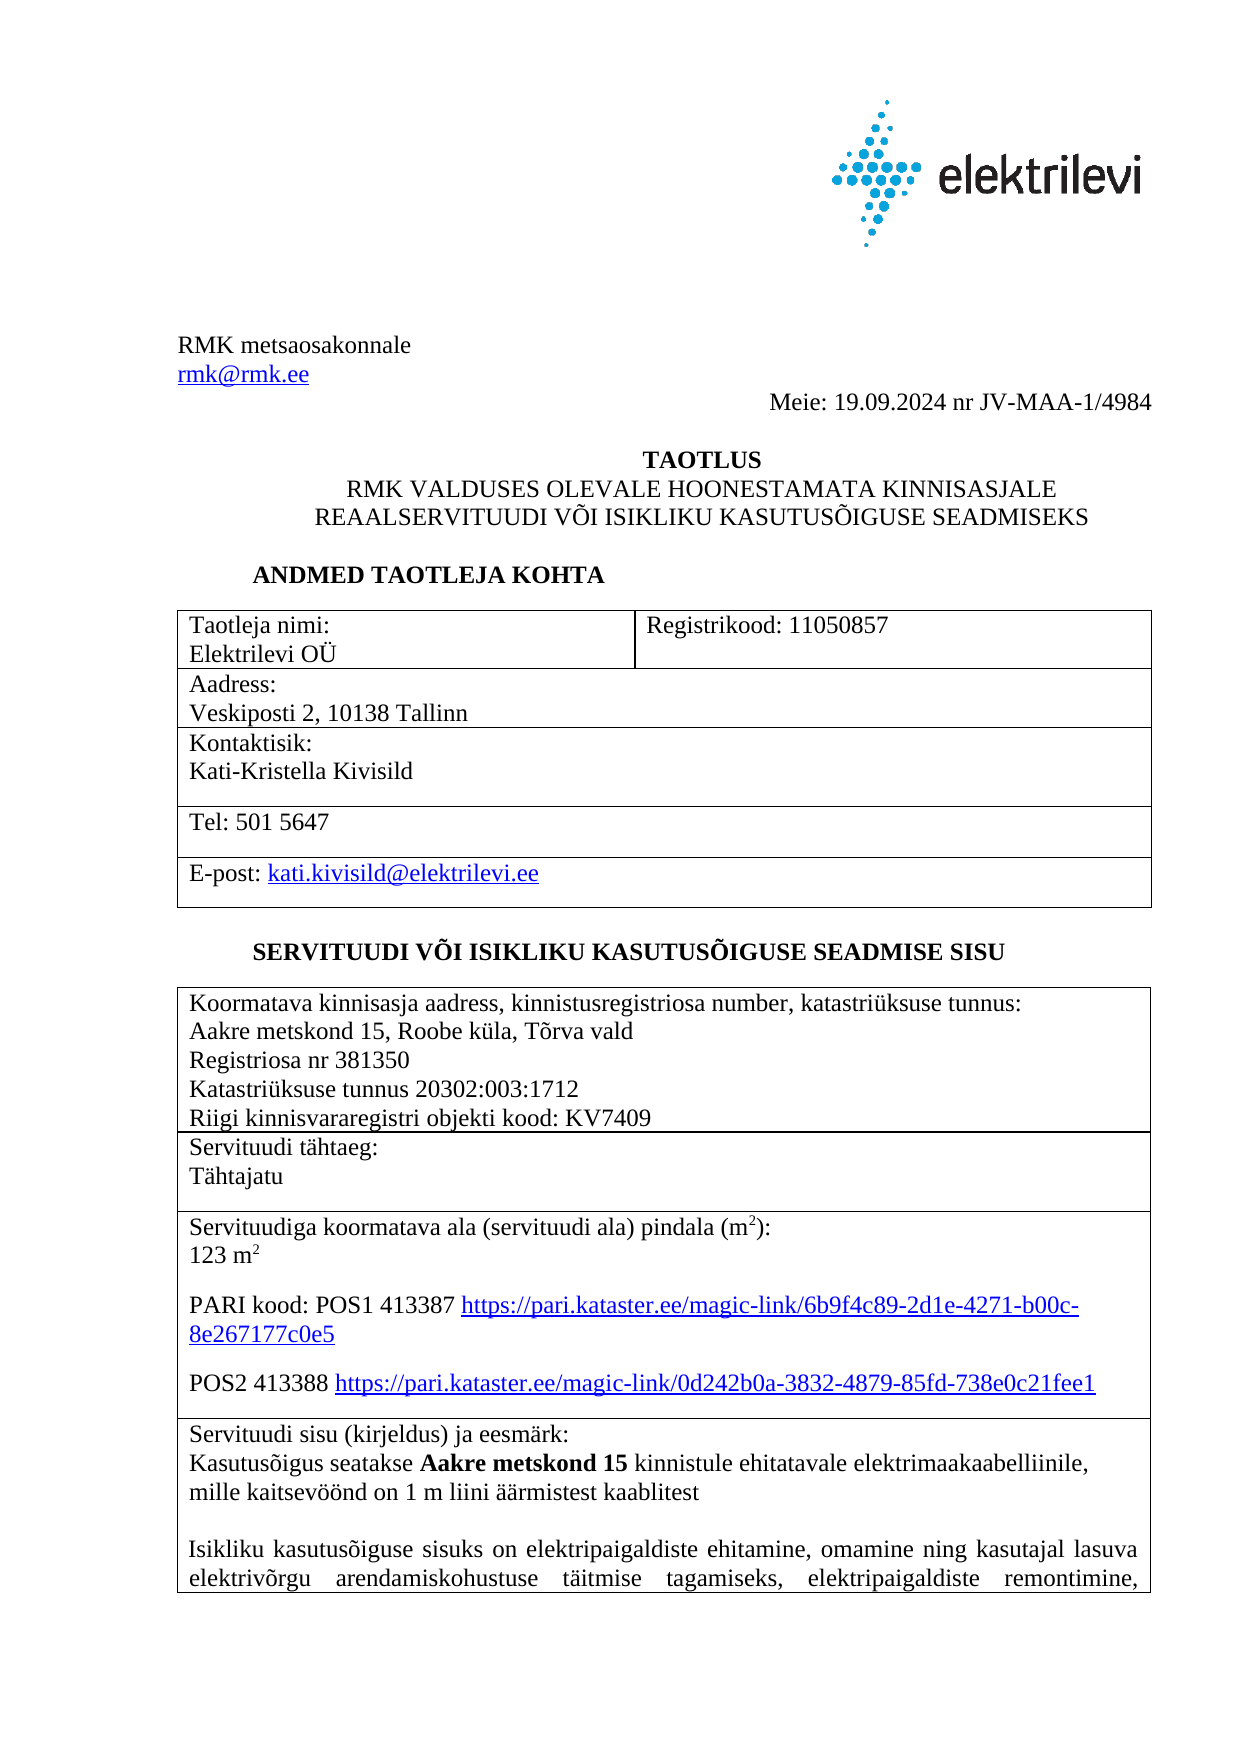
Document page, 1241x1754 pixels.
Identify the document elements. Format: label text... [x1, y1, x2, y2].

text RMK VALDUSES OLEVALE HOONESTAMATA KINNISASJALE REAALSERVITUUDI VÕI ISIKLIKU KASUTUSÕIGUSE SEADMISEKS [252, 474, 1152, 531]
table_cell Aadress: Veskiposti 2, 10138 Tallinn [178, 669, 1151, 727]
table_cell E-post: kati.kivisild@elektrilevi.ee [178, 858, 1151, 907]
text Meie: 19.09.2024 nr JV-MAA-1/4984 [252, 387, 1152, 416]
table_cell Tel: 501 5647 [178, 807, 1151, 857]
text TAOTLUS [252, 445, 1152, 474]
text SERVITUUDI VÕI ISIKLIKU KASUTUSÕIGUSE SEADMISE SISU [252, 937, 1152, 966]
table_cell Servituudi tähtaeg: Tähtajatu [178, 1133, 1150, 1211]
table_cell Servituudiga koormatava ala (servituudi ala) pindala (m2): 123 m2 PARI kood: POS1 413387 https://pari.kataster.ee/magic-link/6b9f4c89-2d1e-4271-b00c-8e267177c0e5 POS2 413388 https://pari.kataster.ee/magic-link/0d242b0a-3832-4879-85fd-738e0c21fee1 [178, 1212, 1150, 1418]
table_header Koormatava kinnisasja aadress, kinnistusregistriosa number, katastriüksuse tunnus: Aakre metskond 15, Roobe küla, Tõrva vald Registriosa nr 381350 Katastriüksuse tunnus 20302:003:1712 Riigi kinnisvararegistri objekti kood: KV7409 [178, 988, 1150, 1131]
text rmk@rmk.ee [177, 359, 1152, 387]
text ANDMED TAOTLEJA KOHTA [252, 560, 1152, 589]
table_header Taotleja nimi: Elektrilevi OÜ [178, 611, 634, 668]
picture [832, 100, 1152, 247]
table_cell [178, 1419, 1150, 1592]
text RMK metsaosakonnale [177, 330, 1152, 359]
table_header Registrikood: 11050857 [636, 611, 1151, 668]
table_cell Kontaktisik: Kati-Kristella Kivisild [178, 728, 1151, 806]
